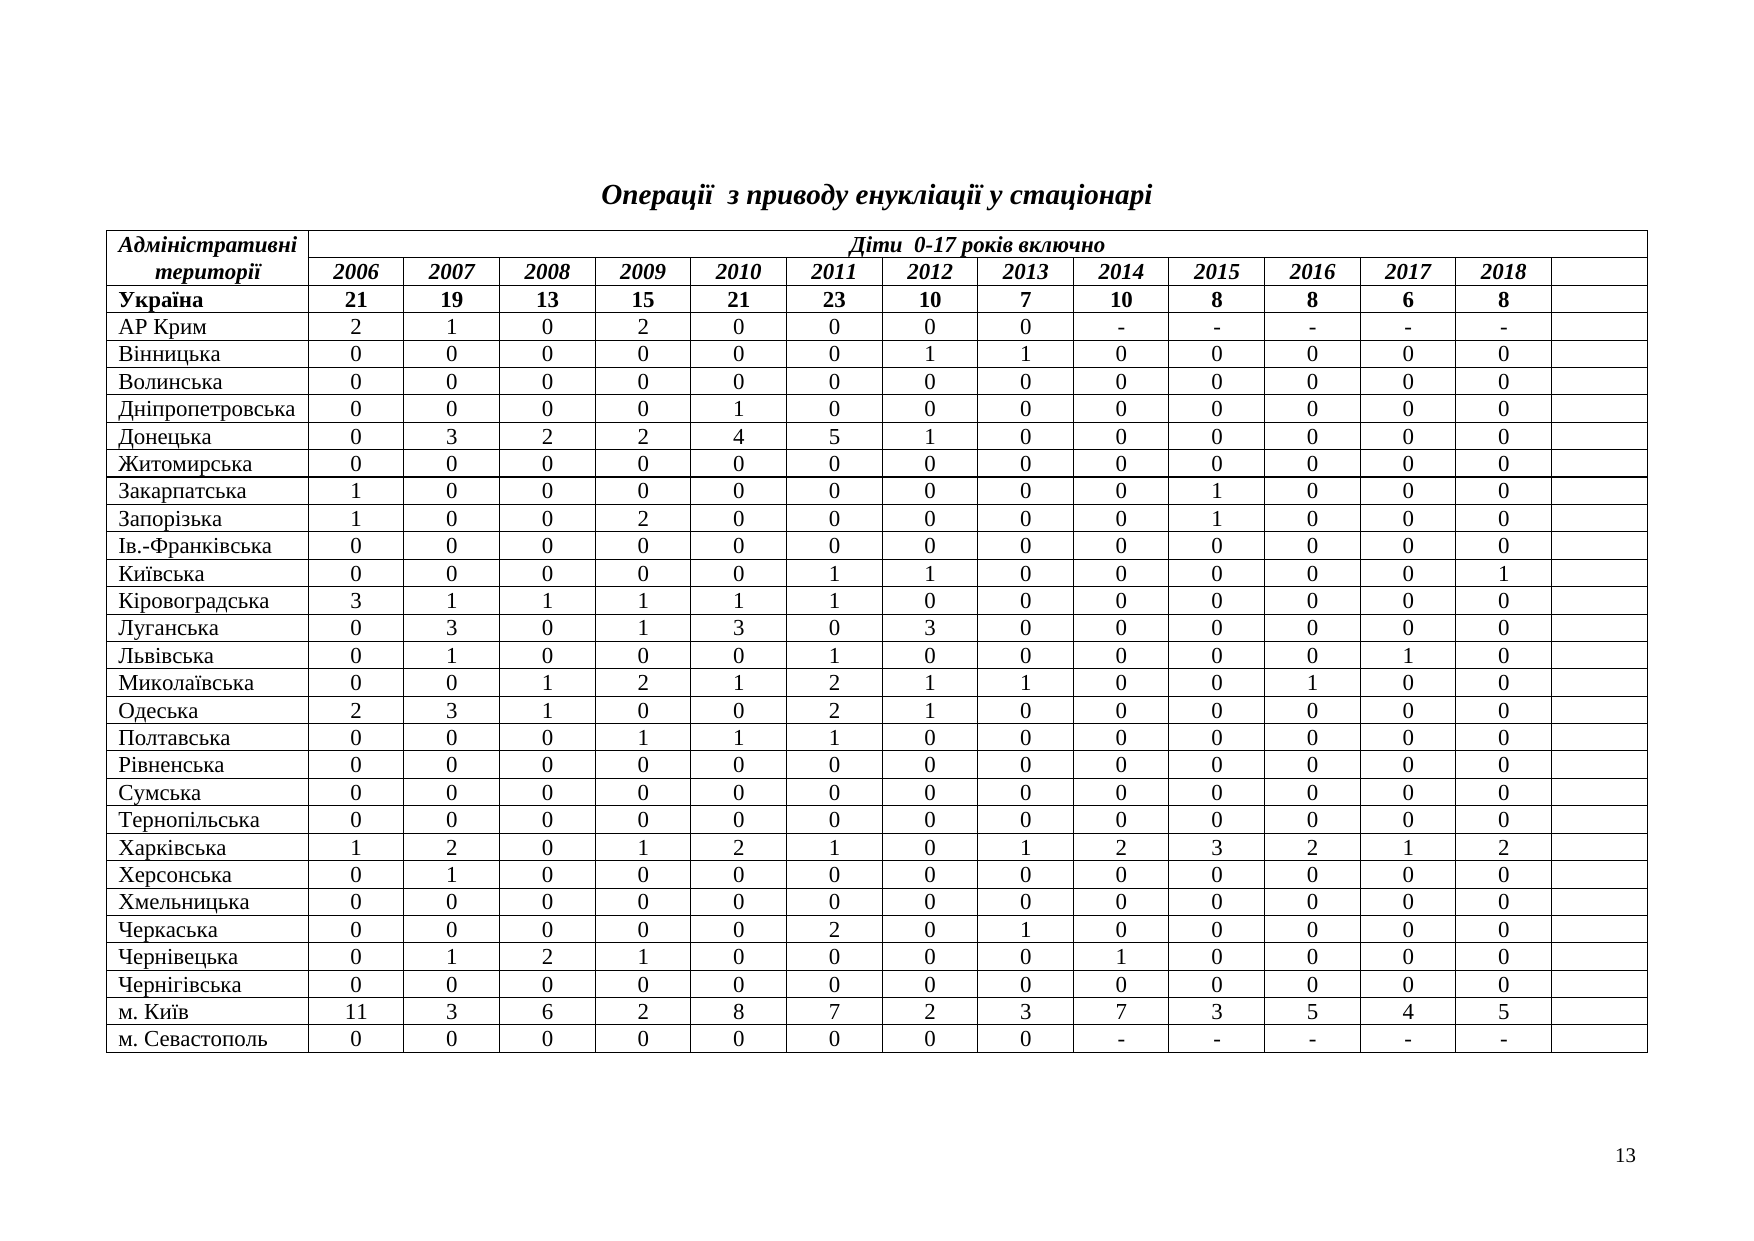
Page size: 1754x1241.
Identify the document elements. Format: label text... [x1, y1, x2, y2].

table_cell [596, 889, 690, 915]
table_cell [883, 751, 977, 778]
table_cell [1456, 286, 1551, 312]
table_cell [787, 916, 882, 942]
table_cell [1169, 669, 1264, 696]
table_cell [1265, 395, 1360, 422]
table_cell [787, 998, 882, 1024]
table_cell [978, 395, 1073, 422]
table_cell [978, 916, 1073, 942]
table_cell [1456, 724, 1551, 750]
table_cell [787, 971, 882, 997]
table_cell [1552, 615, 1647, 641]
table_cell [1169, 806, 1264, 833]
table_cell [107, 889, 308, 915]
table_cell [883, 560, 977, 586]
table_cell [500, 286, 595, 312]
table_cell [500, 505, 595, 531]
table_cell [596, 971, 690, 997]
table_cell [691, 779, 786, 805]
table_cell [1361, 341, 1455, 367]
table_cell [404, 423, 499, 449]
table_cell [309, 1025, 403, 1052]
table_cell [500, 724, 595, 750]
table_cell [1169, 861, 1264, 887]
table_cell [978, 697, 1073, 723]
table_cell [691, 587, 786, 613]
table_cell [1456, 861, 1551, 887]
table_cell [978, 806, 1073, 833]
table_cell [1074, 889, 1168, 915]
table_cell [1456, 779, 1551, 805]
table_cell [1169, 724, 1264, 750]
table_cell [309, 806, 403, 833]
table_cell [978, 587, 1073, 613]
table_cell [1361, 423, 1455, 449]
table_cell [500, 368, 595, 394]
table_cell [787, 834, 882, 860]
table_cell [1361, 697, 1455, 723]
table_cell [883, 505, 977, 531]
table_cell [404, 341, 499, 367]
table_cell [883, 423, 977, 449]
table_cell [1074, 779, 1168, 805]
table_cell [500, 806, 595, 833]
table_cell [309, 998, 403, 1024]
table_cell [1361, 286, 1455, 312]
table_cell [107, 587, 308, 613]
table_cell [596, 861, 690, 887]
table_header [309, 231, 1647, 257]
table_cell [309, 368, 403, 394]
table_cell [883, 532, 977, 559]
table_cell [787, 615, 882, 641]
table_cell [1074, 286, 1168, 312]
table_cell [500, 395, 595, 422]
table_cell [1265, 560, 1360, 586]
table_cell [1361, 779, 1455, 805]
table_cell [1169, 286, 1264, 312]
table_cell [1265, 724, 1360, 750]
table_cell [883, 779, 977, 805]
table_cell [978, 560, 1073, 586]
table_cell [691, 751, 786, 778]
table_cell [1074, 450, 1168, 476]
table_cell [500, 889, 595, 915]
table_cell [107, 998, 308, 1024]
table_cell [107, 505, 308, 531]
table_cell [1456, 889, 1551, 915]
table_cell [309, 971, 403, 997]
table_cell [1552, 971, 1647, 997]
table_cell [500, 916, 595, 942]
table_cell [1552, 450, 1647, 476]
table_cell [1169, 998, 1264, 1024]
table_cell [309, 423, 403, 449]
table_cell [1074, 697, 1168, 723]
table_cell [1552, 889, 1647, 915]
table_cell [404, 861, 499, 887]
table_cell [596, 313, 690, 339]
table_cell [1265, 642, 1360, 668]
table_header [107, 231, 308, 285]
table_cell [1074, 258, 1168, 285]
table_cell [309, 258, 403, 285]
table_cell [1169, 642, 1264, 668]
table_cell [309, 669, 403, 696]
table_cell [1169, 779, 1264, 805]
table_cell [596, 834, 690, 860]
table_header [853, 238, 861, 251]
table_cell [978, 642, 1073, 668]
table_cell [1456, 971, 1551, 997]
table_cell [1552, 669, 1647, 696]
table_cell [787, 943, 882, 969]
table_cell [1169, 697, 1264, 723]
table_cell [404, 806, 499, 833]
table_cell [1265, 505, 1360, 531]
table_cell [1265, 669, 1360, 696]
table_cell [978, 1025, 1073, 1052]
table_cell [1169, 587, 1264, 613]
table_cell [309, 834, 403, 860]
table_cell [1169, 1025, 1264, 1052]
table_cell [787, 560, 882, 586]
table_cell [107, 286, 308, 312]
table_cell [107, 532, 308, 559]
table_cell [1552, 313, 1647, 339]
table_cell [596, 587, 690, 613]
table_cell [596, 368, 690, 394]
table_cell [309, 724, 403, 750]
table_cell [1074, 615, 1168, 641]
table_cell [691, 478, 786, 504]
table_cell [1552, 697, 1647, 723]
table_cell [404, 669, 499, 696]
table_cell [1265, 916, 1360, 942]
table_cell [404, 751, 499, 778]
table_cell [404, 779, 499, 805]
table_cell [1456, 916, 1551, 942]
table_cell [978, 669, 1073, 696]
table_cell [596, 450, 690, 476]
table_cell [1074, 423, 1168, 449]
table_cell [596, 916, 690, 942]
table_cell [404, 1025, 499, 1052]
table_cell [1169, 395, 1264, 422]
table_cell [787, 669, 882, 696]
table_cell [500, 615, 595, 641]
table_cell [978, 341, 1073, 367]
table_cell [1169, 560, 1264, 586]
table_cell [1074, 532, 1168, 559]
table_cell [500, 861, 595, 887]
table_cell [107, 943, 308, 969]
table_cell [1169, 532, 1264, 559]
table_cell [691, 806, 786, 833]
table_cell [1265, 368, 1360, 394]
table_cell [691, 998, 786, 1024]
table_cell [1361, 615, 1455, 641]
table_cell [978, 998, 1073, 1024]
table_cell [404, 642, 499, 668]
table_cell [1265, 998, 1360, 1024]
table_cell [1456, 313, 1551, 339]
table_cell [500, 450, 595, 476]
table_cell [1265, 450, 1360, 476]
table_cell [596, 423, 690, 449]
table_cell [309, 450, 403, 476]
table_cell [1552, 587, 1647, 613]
text Операції з приводу енукліації у стаціонарі [118, 177, 1636, 211]
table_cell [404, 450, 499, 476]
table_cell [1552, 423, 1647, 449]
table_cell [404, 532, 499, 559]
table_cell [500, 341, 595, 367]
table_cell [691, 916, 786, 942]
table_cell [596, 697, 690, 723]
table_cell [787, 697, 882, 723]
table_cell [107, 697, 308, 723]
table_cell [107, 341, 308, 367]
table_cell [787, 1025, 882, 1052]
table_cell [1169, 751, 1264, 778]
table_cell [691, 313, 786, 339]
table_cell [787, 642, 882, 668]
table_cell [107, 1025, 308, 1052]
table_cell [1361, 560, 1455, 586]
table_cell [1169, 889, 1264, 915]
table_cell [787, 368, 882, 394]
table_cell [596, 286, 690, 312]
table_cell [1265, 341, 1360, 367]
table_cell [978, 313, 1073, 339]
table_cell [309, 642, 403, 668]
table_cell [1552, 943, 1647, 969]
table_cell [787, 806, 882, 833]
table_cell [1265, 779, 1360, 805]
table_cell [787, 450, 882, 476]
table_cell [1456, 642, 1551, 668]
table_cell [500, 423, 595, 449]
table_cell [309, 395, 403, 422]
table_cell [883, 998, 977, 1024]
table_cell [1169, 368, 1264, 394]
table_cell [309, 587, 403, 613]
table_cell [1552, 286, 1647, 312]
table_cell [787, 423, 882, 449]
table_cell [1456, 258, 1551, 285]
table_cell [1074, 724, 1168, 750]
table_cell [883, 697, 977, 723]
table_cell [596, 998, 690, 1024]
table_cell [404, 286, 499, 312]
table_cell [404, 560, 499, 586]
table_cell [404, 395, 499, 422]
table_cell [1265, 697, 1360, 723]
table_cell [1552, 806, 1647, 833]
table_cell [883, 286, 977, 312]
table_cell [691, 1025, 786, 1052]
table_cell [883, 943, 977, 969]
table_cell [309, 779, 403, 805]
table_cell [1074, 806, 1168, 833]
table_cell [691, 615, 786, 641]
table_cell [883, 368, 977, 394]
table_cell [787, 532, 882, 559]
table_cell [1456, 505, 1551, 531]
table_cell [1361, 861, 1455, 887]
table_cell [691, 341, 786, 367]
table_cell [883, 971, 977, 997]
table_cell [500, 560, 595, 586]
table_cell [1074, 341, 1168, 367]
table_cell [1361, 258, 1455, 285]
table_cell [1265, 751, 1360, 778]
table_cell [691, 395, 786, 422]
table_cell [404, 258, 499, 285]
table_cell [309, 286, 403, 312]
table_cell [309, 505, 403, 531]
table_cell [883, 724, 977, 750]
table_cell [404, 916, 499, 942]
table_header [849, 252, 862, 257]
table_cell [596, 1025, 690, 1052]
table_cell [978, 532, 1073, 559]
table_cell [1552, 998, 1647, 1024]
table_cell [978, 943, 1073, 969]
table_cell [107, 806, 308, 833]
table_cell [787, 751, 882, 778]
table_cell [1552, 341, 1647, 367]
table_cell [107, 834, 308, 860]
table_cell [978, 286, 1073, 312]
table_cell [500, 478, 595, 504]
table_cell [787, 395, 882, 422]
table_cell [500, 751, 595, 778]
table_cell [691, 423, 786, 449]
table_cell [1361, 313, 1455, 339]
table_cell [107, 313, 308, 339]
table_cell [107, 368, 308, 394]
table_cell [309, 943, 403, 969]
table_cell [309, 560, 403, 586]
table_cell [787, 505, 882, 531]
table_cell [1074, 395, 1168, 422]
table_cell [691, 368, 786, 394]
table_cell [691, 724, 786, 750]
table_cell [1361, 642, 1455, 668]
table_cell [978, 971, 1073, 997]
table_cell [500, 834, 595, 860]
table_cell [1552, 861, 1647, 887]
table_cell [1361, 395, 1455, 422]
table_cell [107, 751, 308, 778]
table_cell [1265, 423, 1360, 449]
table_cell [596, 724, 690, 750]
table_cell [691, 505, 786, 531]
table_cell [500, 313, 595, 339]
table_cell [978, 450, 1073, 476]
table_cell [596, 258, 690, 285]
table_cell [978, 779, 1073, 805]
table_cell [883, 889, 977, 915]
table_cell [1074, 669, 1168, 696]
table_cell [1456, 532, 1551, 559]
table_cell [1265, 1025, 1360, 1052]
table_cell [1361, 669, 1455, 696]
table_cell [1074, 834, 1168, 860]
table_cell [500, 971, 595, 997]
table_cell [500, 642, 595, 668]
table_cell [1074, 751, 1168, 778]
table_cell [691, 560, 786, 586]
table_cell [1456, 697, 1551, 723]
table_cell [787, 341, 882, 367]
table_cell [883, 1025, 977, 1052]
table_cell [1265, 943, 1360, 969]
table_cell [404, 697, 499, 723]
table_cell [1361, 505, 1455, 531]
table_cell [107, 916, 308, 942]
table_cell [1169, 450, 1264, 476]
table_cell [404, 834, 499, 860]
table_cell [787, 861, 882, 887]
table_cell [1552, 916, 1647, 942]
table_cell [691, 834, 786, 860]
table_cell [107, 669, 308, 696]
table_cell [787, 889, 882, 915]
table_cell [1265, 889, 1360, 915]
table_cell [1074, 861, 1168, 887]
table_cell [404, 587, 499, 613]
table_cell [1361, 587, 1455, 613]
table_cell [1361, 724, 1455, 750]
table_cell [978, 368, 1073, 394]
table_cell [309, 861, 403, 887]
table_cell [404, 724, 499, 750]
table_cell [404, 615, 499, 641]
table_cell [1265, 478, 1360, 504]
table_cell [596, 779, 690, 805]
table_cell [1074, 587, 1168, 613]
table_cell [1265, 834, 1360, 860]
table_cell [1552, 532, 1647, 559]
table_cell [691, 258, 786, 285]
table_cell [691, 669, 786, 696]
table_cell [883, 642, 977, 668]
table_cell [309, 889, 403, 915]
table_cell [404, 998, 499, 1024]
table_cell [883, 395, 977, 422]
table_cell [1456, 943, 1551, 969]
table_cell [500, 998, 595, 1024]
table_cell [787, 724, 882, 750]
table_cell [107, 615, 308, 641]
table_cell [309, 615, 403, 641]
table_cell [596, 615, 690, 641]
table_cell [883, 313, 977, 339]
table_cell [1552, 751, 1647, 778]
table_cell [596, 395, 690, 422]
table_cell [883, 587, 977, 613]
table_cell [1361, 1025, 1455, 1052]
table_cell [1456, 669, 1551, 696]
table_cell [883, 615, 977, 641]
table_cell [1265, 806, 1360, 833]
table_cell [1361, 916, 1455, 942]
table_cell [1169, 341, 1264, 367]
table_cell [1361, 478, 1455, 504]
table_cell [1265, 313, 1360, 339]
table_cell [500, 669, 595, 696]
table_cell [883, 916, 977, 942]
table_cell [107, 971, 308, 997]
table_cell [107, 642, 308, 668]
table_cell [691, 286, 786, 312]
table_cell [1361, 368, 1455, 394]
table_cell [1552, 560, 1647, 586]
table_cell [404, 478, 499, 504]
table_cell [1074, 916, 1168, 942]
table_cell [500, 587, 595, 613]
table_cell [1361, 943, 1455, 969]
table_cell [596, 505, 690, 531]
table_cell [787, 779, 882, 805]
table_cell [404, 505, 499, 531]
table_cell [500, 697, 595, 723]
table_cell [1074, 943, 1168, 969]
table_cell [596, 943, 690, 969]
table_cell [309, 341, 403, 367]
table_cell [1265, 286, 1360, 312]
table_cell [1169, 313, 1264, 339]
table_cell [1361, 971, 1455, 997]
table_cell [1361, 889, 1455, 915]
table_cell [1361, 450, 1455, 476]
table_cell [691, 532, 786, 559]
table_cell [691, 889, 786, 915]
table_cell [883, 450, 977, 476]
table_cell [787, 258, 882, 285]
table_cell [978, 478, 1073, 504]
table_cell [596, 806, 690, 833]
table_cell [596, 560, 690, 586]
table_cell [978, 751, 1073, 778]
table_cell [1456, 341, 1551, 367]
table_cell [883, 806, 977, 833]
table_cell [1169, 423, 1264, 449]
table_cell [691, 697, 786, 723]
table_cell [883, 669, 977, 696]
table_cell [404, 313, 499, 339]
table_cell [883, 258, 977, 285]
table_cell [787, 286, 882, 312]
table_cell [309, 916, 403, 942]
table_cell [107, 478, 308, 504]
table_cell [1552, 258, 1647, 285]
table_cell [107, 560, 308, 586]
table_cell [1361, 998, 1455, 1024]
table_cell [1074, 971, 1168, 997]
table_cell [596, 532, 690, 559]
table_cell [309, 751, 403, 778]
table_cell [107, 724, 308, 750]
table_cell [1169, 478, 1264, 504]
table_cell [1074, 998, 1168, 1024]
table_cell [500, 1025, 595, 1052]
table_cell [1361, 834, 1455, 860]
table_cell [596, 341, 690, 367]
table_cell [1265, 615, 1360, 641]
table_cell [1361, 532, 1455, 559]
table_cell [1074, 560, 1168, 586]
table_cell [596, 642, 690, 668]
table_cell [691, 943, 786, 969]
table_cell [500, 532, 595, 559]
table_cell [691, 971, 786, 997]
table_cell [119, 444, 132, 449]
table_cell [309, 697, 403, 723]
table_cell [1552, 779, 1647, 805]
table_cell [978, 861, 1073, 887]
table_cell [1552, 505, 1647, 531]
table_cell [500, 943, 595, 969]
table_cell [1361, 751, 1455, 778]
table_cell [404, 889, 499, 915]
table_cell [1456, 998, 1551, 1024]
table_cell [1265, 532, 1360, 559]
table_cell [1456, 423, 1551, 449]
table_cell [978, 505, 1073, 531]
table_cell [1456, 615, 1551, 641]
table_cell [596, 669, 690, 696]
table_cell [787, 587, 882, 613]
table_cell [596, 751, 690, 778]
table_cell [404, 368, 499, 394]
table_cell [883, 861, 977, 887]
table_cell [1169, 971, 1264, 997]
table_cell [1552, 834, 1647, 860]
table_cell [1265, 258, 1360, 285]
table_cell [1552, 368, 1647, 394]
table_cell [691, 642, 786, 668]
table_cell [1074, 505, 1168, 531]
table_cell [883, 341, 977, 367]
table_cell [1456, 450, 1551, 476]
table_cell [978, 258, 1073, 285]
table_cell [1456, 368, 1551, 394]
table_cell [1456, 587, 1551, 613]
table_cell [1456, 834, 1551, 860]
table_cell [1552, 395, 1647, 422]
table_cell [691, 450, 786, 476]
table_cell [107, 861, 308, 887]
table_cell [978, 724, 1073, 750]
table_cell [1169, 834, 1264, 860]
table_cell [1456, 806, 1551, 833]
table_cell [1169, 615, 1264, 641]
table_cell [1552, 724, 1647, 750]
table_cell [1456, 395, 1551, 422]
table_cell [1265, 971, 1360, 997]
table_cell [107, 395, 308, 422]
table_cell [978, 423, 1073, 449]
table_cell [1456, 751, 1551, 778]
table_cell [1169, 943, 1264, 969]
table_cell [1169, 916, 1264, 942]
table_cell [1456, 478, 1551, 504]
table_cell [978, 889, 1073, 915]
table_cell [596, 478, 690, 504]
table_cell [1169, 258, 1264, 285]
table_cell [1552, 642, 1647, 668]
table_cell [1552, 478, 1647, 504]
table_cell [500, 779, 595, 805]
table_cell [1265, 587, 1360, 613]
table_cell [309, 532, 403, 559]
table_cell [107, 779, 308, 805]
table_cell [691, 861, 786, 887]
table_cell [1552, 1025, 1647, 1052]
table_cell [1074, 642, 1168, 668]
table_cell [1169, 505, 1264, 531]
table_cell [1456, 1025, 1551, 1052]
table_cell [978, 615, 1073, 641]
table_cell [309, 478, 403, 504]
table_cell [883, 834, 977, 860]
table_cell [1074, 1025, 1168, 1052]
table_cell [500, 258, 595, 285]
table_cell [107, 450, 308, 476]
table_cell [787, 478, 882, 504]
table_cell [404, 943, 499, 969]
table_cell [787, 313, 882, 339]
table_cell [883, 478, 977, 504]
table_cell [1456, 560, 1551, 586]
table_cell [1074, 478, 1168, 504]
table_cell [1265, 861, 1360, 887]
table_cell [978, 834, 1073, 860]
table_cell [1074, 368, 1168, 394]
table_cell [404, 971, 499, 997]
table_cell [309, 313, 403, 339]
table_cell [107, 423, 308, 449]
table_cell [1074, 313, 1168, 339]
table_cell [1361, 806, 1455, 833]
